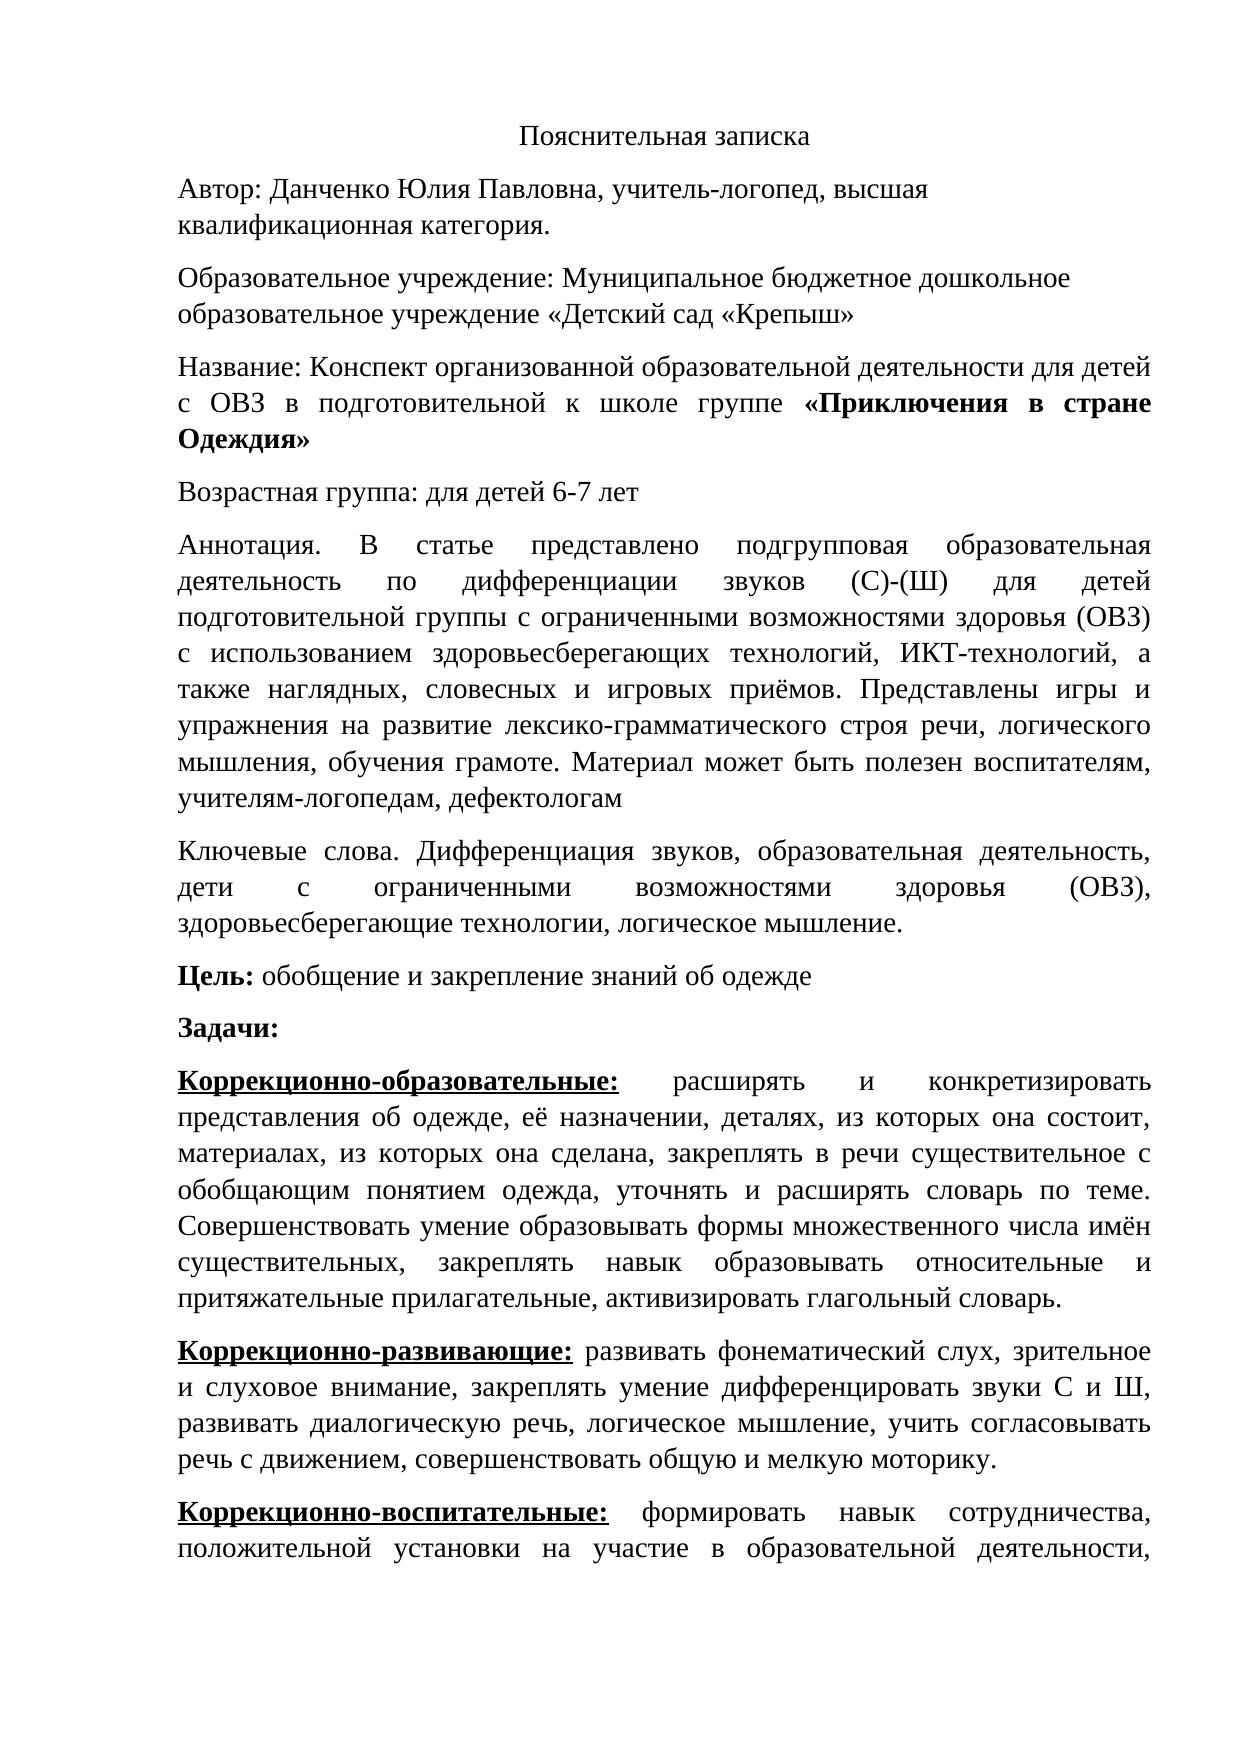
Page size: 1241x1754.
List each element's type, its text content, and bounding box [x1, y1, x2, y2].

text Коррекционно-образовательные: расширять и конкретизировать представления об одежде, её назначении, деталях, из которых она состоит, материалах, из которых она сделана, закреплять в речи существительное с обобщающим понятием одежда, уточнять и расширять словарь по теме. Совершенствовать умение образовывать формы множественного числа имён существительных, закреплять навык образовывать относительные и притяжательные прилагательные, активизировать глагольный словарь. [177, 1063, 1152, 1314]
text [177, 1494, 1152, 1564]
text Задачи: [177, 1011, 1152, 1044]
text Пояснительная записка [177, 118, 1152, 152]
text Возрастная группа: для детей 6-7 лет [177, 474, 1152, 507]
text Название: Конспект организованной образовательной деятельности для детей с ОВЗ в подготовительной к школе группе «Приключения в стране Одеждия» [177, 349, 1152, 455]
text Автор: Данченко Юлия Павловна, учитель-логопед, высшая квалификационная категория. [177, 171, 1152, 241]
text Ключевые слова. Дифференциация звуков, образовательная деятельность, дети с ограниченными возможностями здоровья (ОВЗ), здоровьесберегающие технологии, логическое мышление. [177, 833, 1152, 938]
text Коррекционно-развивающие: развивать фонематический слух, зрительное и слуховое внимание, закреплять умение дифференцировать звуки С и Ш, развивать диалогическую речь, логическое мышление, учить согласовывать речь с движением, совершенствовать общую и мелкую моторику. [177, 1333, 1152, 1475]
text Аннотация. В статье представлено подгрупповая образовательная деятельность по дифференциации звуков (С)-(Ш) для детей подготовительной группы с ограниченными возможностями здоровья (ОВЗ) с использованием здоровьесберегающих технологий, ИКТ-технологий, а также наглядных, словесных и игровых приёмов. Представлены игры и упражнения на развитие лексико-грамматического строя речи, логического мышления, обучения грамоте. Материал может быть полезен воспитателям, учителям-логопедам, дефектологам [177, 527, 1152, 813]
text Цель: обобщение и закрепление знаний об одежде [177, 958, 1152, 991]
text Образовательное учреждение: Муниципальное бюджетное дошкольное образовательное учреждение «Детский сад «Крепыш» [177, 260, 1152, 329]
